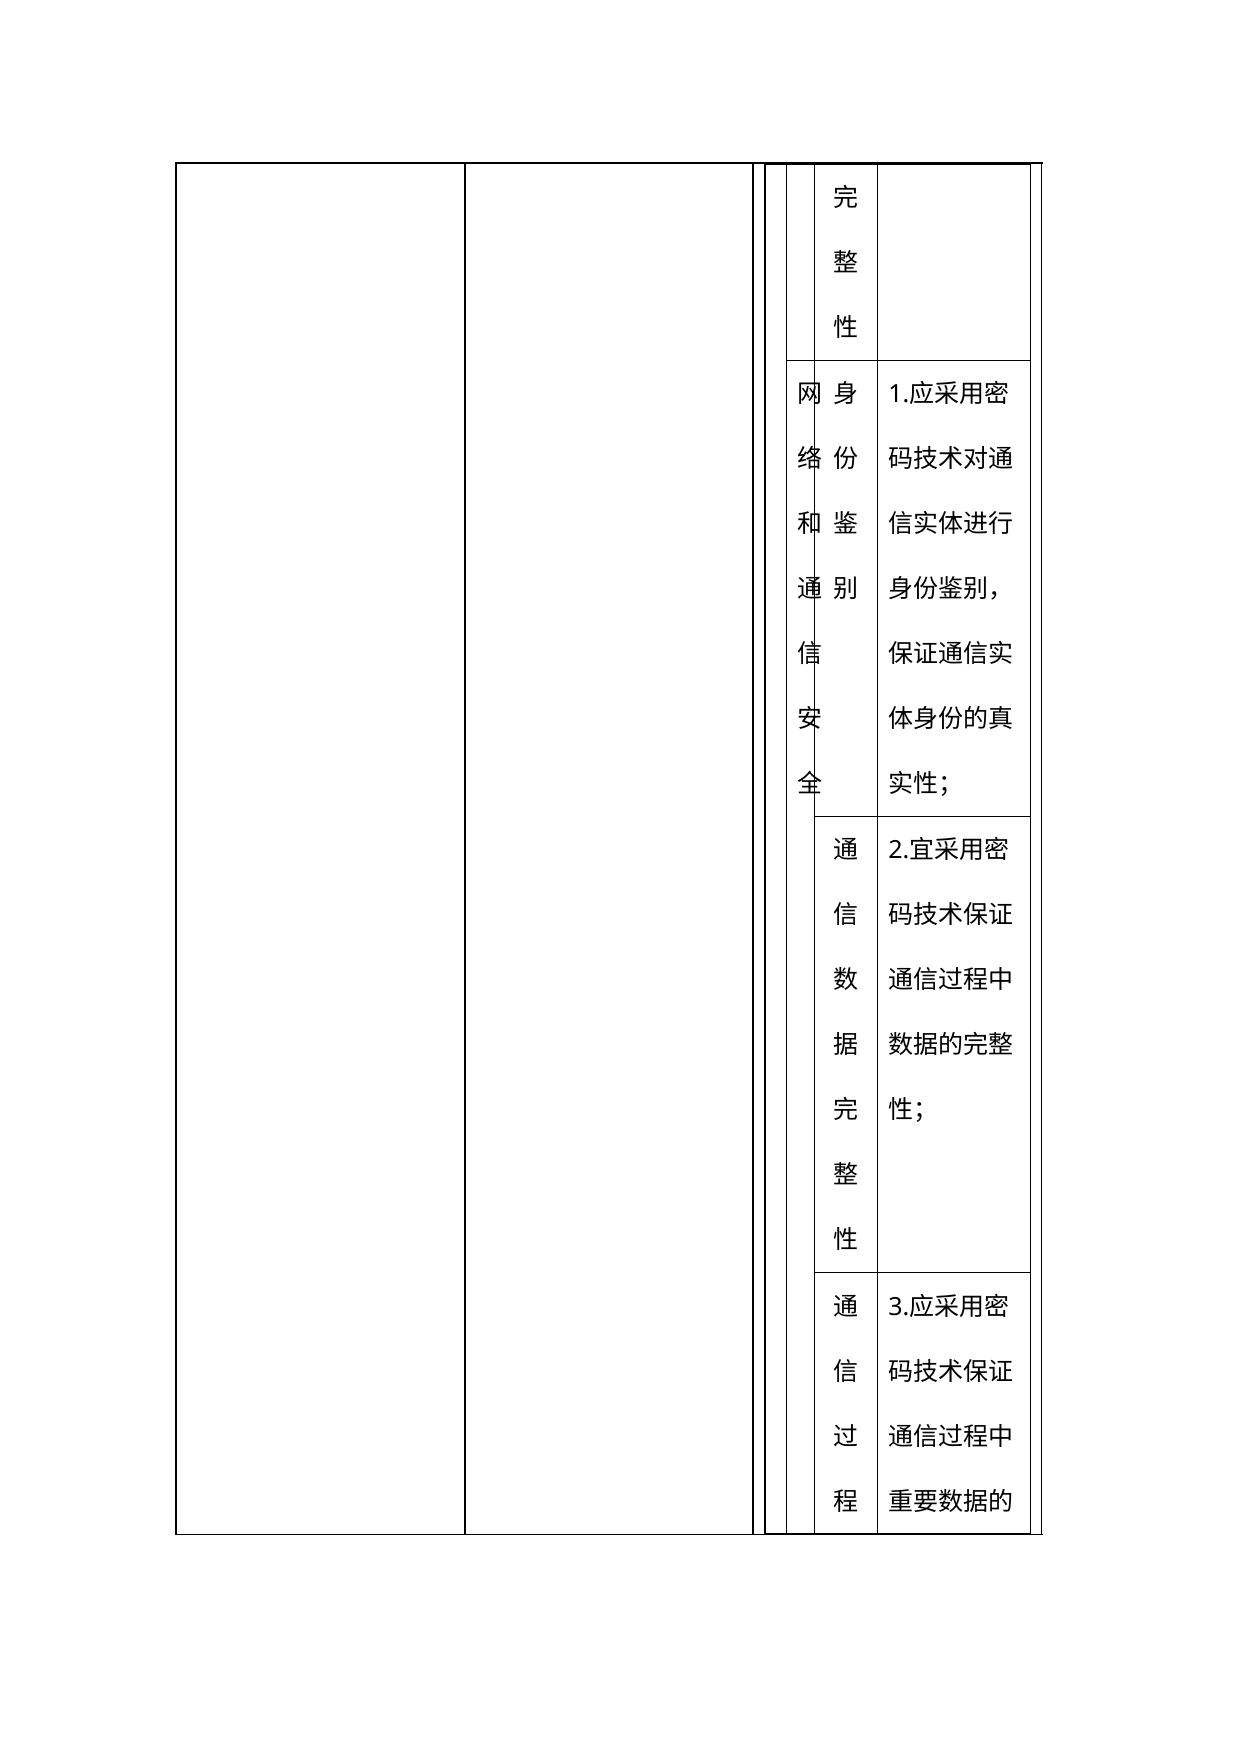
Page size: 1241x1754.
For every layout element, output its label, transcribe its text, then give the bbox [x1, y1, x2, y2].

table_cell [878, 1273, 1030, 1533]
table_cell [466, 164, 752, 1534]
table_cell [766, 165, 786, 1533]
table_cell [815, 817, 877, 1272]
table_cell 1 [177, 164, 464, 1534]
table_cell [878, 817, 1030, 1272]
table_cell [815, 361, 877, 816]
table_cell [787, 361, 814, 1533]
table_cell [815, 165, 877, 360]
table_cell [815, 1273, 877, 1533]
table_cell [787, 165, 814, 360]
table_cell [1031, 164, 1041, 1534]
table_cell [878, 361, 1030, 816]
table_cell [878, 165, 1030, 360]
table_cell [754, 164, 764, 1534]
